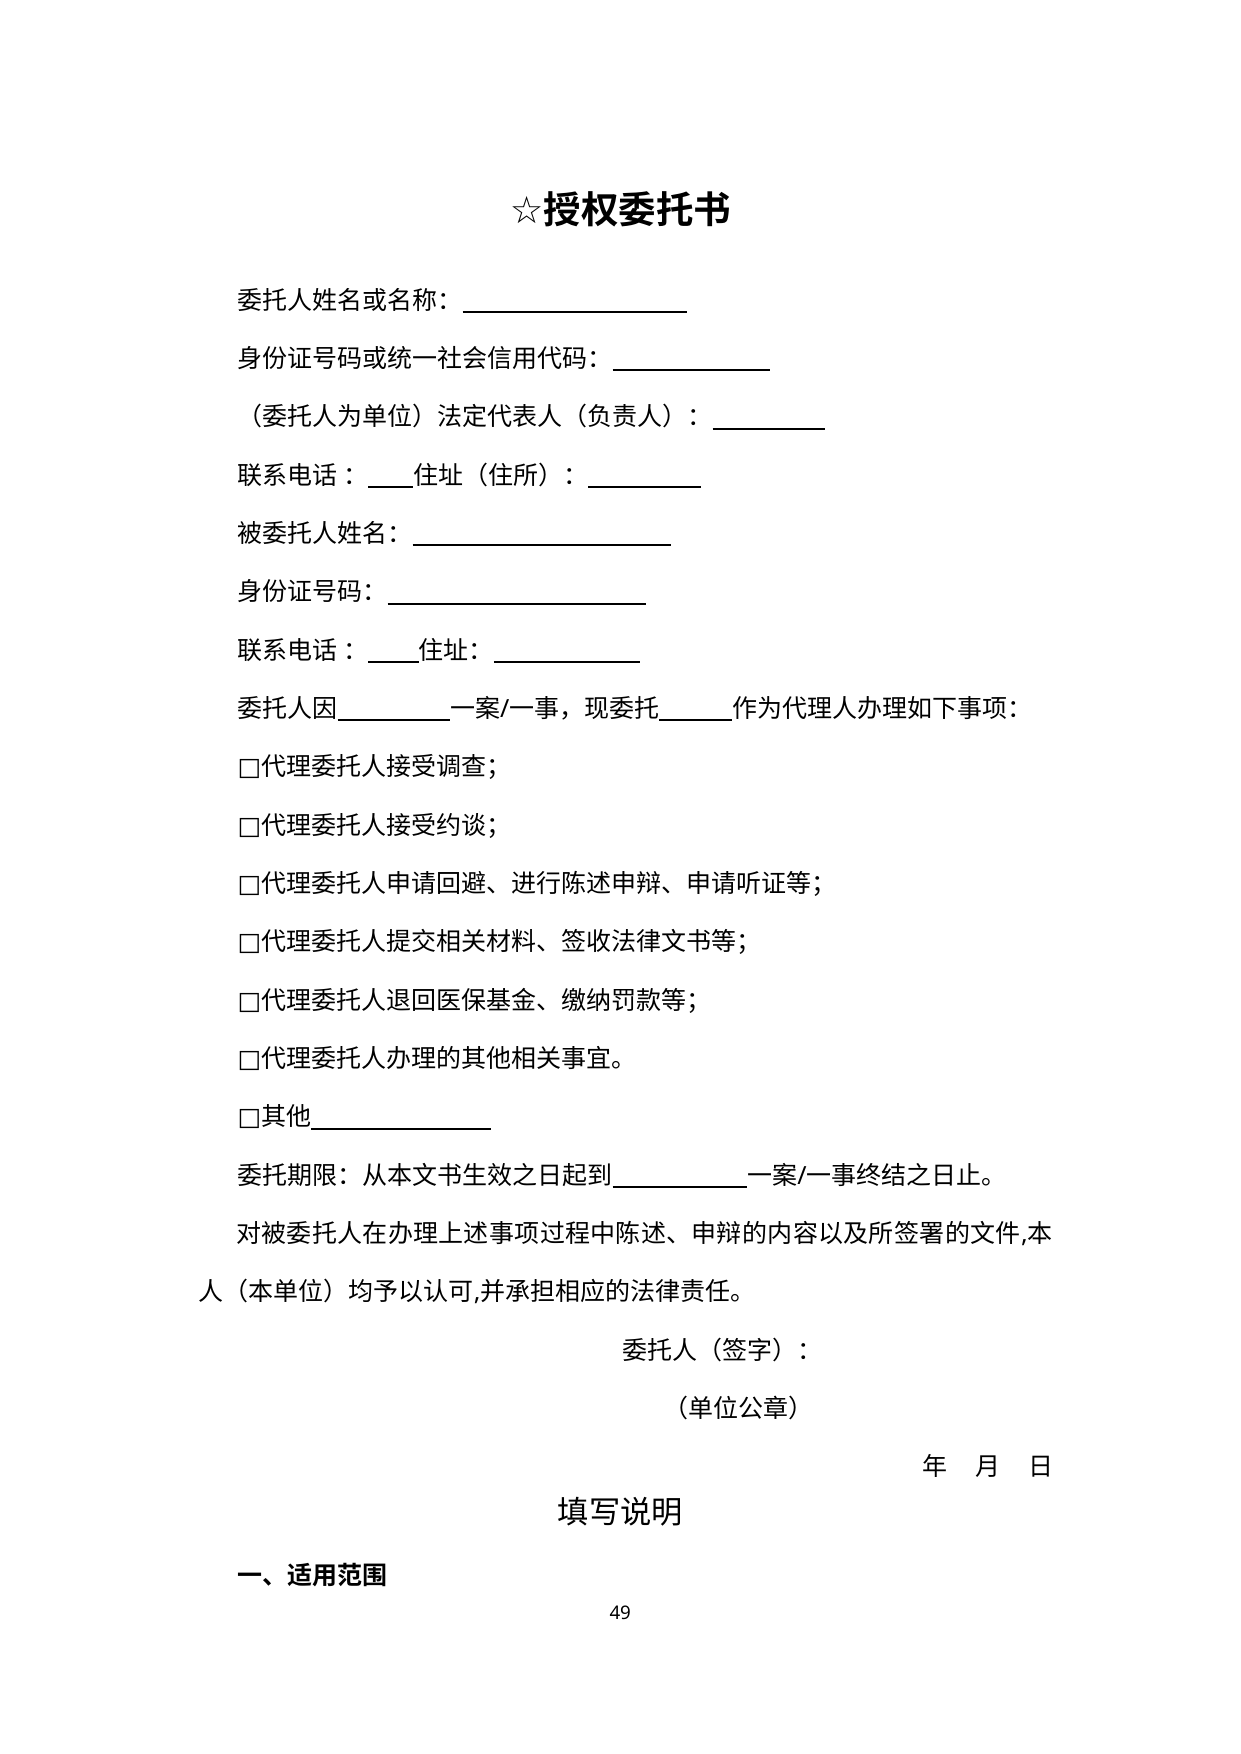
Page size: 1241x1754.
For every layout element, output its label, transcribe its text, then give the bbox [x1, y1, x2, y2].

text □代理委托人办理的其他相关事宜。 [187, 1021, 1053, 1079]
text （单位公章） [187, 1371, 953, 1429]
text 对被委托人在办理上述事项过程中陈述、申辩的内容以及所签署的文件,本人（本单位）均予以认可,并承担相应的法律责任。 [198, 1196, 1053, 1312]
text 委托期限：从本文书生效之日起到 一案/一事终结之日止。 [187, 1137, 1053, 1196]
text 身份证号码或统一社会信用代码： [187, 321, 1053, 379]
text 委托人姓名或名称： [187, 262, 1053, 321]
text 联系电话 ： 住址（住所）： [187, 437, 1053, 496]
text 委托人因 一案/一事，现委托 作为代理人办理如下事项： [187, 671, 1053, 729]
text 身份证号码： [187, 554, 1053, 612]
text □代理委托人接受调查； [187, 729, 1053, 787]
text 一、适用范围 [187, 1555, 1053, 1592]
text ☆授权委托书 [187, 177, 1053, 235]
text 委托人（签字）： [187, 1312, 953, 1371]
text 填写说明 [187, 1487, 1053, 1533]
text 被委托人姓名： [187, 496, 1053, 554]
text □其他 [187, 1079, 1053, 1137]
text 联系电话 ： 住址： [187, 612, 1053, 671]
text 年 月 日 [187, 1429, 1053, 1487]
text □代理委托人提交相关材料、签收法律文书等； [187, 904, 1053, 962]
text □代理委托人退回医保基金、缴纳罚款等； [187, 962, 1053, 1021]
text （委托人为单位）法定代表人（负责人）： [187, 379, 1053, 437]
text □代理委托人申请回避、进行陈述申辩、申请听证等； [187, 846, 1053, 904]
text □代理委托人接受约谈； [187, 787, 1053, 846]
